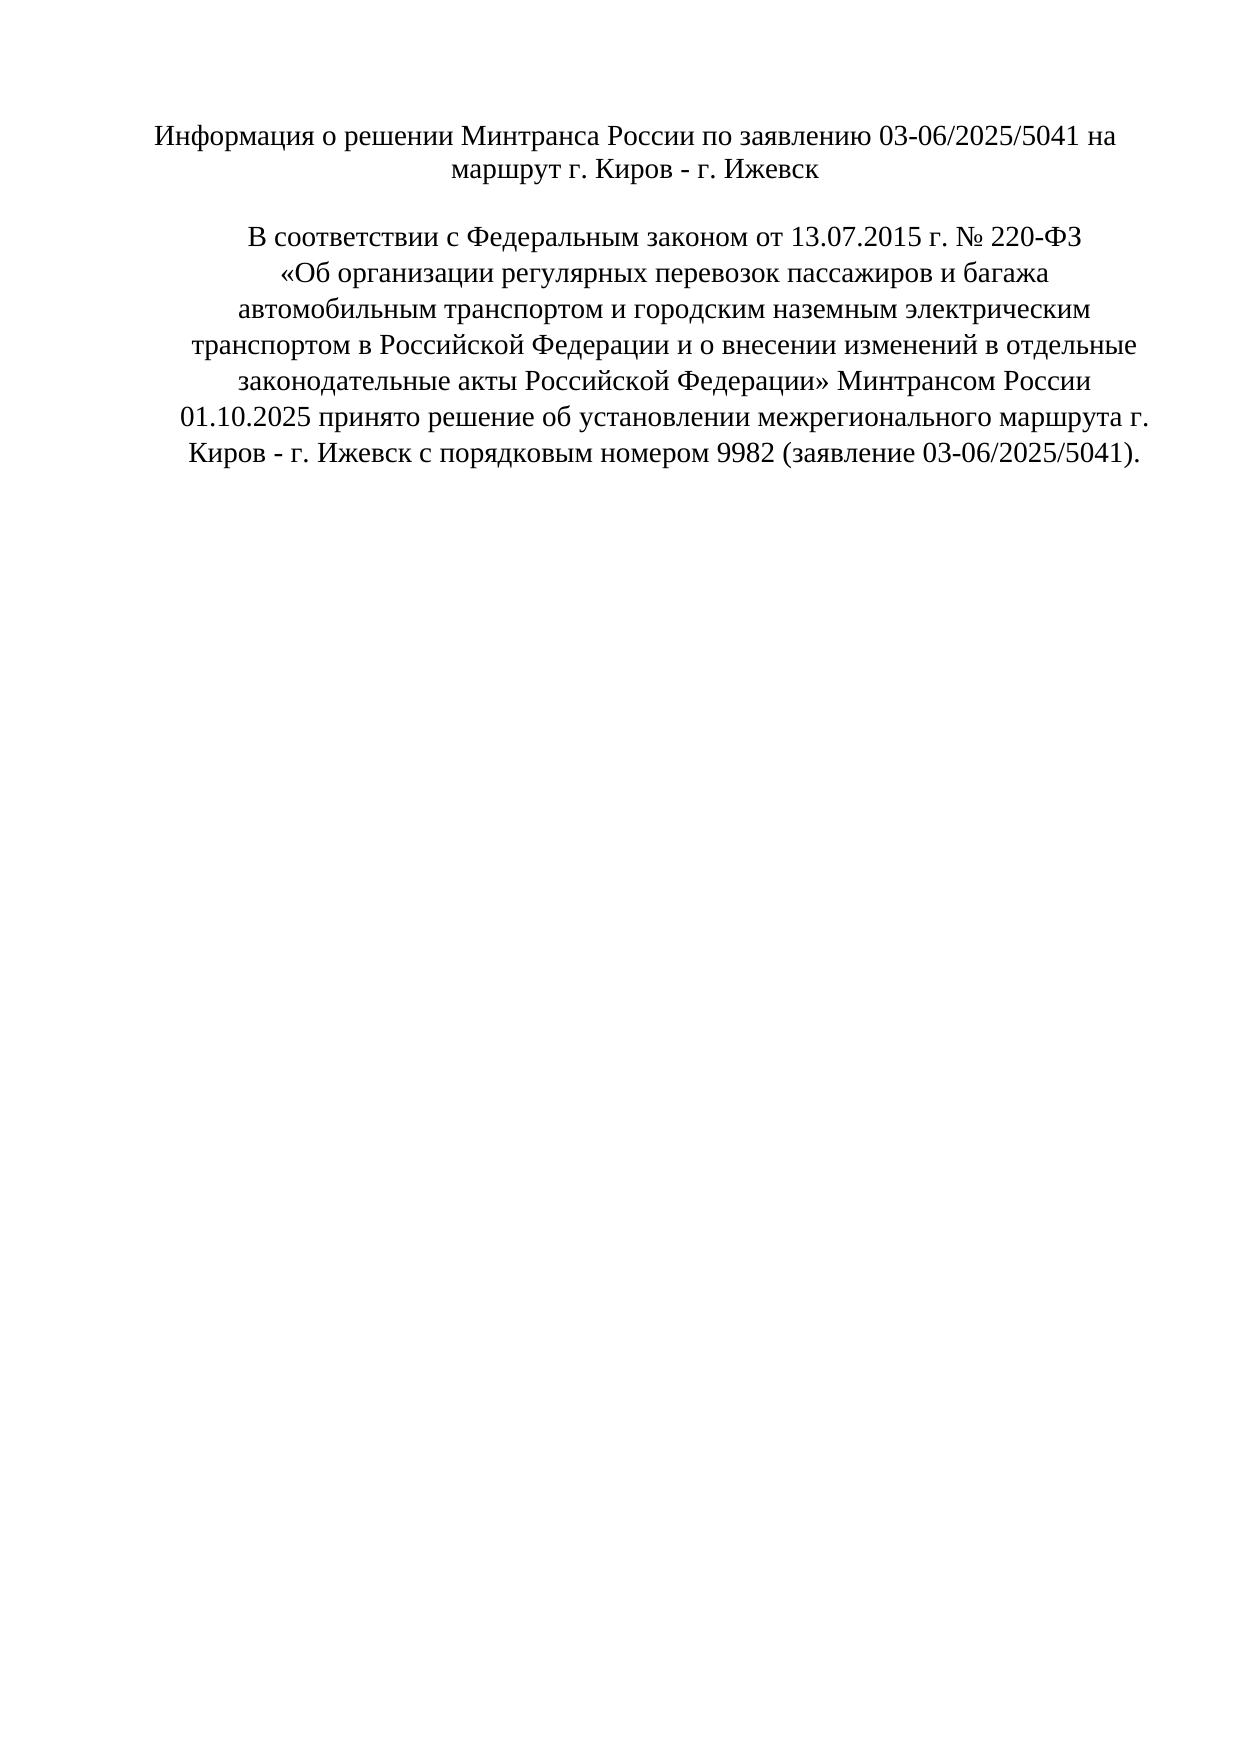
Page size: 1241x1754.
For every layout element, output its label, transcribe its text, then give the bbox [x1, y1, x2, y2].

text В соответствии с Федеральным законом от 13.07.2015 г. № 220-ФЗ «Об организации регулярных перевозок пассажиров и багажа автомобильным транспортом и городским наземным электрическим транспортом в Российской Федерации и о внесении изменений в отдельные законодательные акты Российской Федерации» Минтрансом России 01.10.2025 принято решение об установлении межрегионального маршрута г. Киров - г. Ижевск с порядковым номером 9982 (заявление 03-06/2025/5041). [177, 219, 1152, 469]
text Информация о решении Минтранса России по заявлению 03-06/2025/5041 на маршрут г. Киров - г. Ижевск [118, 118, 1152, 185]
